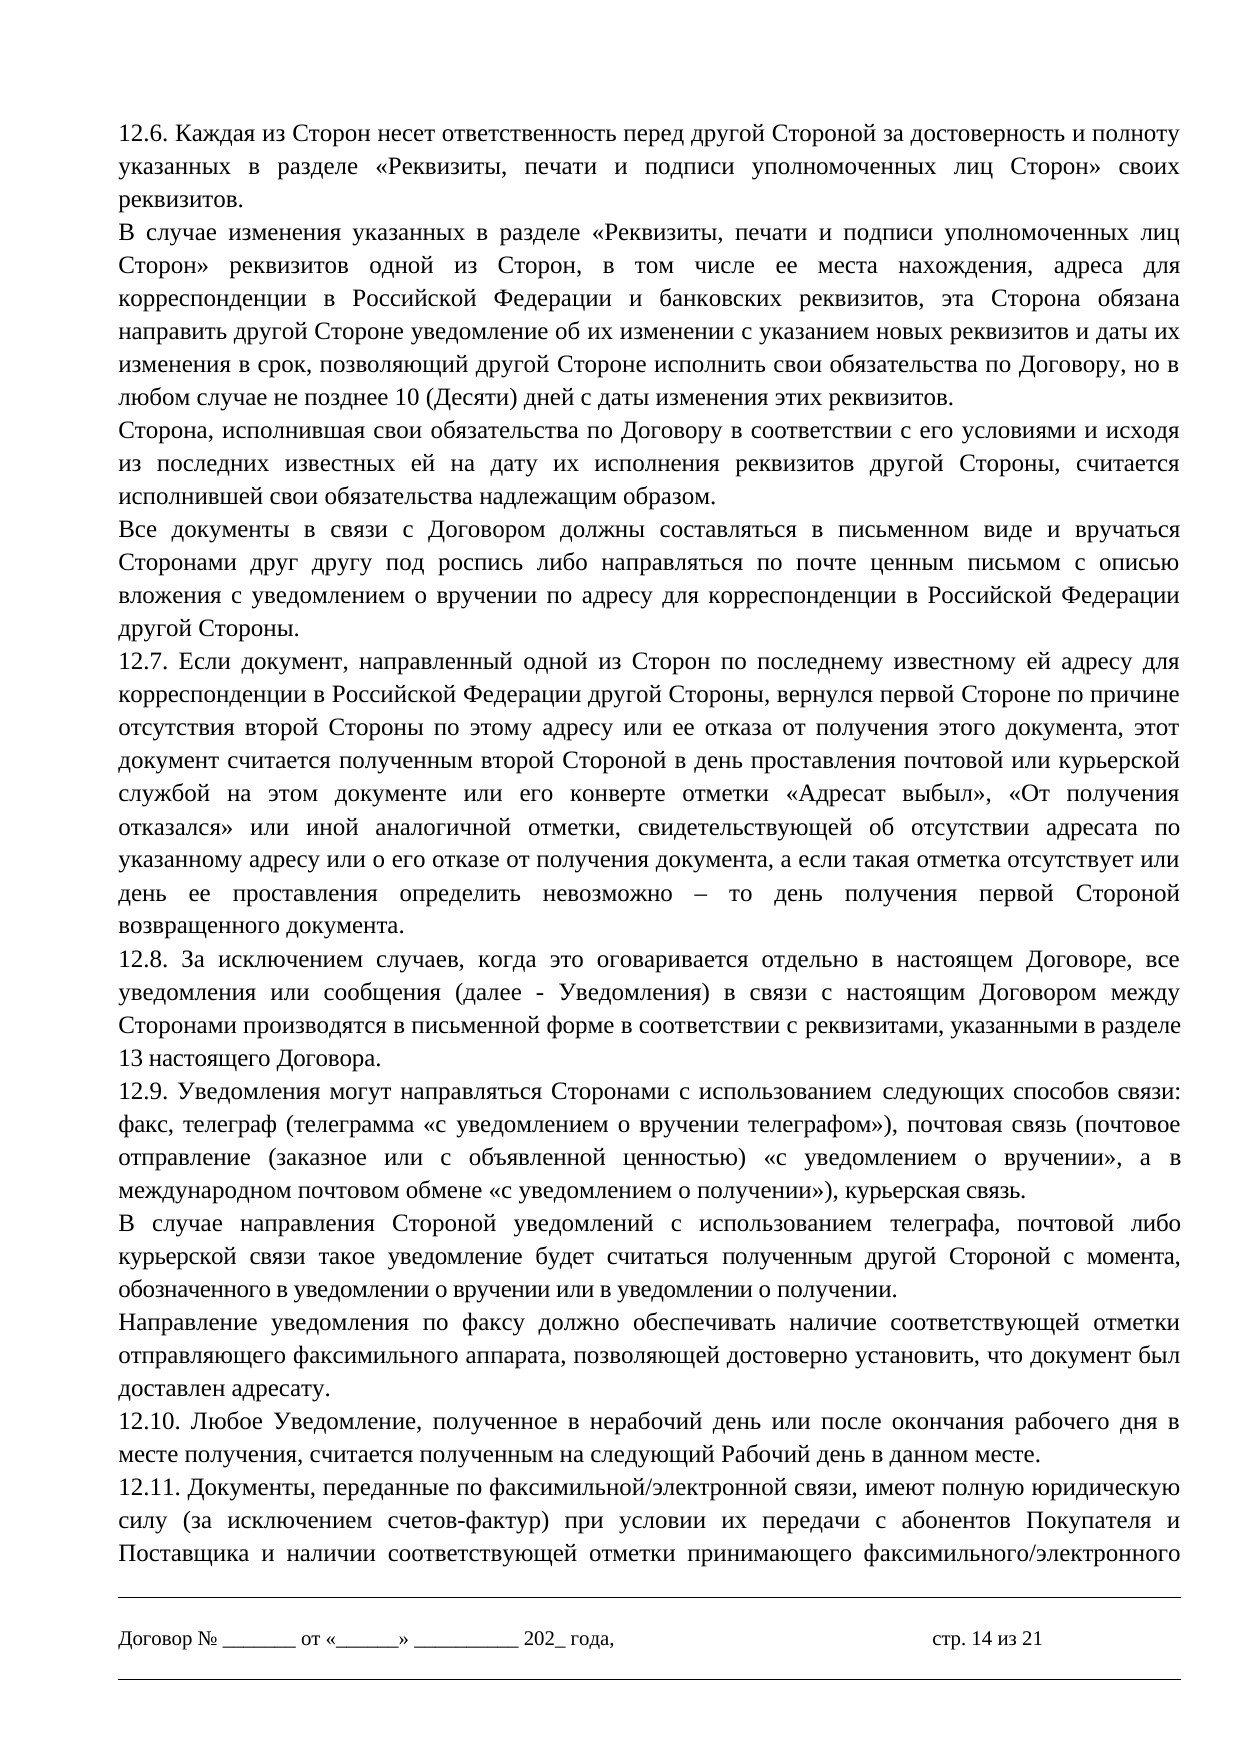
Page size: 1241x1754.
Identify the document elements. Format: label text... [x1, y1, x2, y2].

text Все документы в связи с Договором должны составляться в письменном виде и вручаться Сторонами друг другу под роспись либо направляться по почте ценным письмом с описью вложения с уведомлением о вручении по адресу для корреспонденции в Российской Федерации другой Стороны. [118, 514, 1181, 642]
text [118, 1472, 1181, 1567]
text 12.7. Если документ, направленный одной из Сторон по последнему известному ей адресу для корреспонденции в Российской Федерации другой Стороны, вернулся первой Стороне по причине отсутствия второй Стороны по этому адресу или ее отказа от получения этого документа, этот документ считается полученным второй Стороной в день проставления почтовой или курьерской службой на этом документе или его конверте отметки «Адресат выбыл», «От получения отказался» или иной аналогичной отметки, свидетельствующей об отсутствии адресата по указанному адресу или о его отказе от получения документа, а если такая отметка отсутствует или день ее проставления определить невозможно – то день получения первой Стороной возвращенного документа. [118, 646, 1181, 939]
text 12.6. Каждая из Сторон несет ответственность перед другой Стороной за достоверность и полноту указанных в разделе «Реквизиты, печати и подписи уполномоченных лиц Сторон» своих реквизитов. [118, 118, 1181, 213]
text Сторона, исполнившая свои обязательства по Договору в соответствии с его условиями и исходя из последних известных ей на дату их исполнения реквизитов другой Стороны, считается исполнившей свои обязательства надлежащим образом. [118, 415, 1181, 510]
text 12.10. Любое Уведомление, полученное в нерабочий день или после окончания рабочего дня в месте получения, считается полученным на следующий Рабочий день в данном месте. [118, 1406, 1181, 1468]
text В случае направления Стороной уведомлений с использованием телеграфа, почтовой либо курьерской связи такое уведомление будет считаться полученным другой Стороной с момента, обозначенного в уведомлении о вручении или в уведомлении о получении. [118, 1208, 1181, 1303]
text 12.8. За исключением случаев, когда это оговаривается отдельно в настоящем Договоре, все уведомления или сообщения (далее - Уведомления) в связи с настоящим Договором между Сторонами производятся в письменной форме в соответствии с реквизитами, указанными в разделе 13 настоящего Договора. [118, 944, 1181, 1071]
text В случае изменения указанных в разделе «Реквизиты, печати и подписи уполномоченных лиц Сторон» реквизитов одной из Сторон, в том числе ее места нахождения, адреса для корреспонденции в Российской Федерации и банковских реквизитов, эта Сторона обязана направить другой Стороне уведомление об их изменении с указанием новых реквизитов и даты их изменения в срок, позволяющий другой Стороне исполнить свои обязательства по Договору, но в любом случае не позднее 10 (Десяти) дней с даты изменения этих реквизитов. [118, 217, 1181, 411]
text 12.9. Уведомления могут направляться Сторонами с использованием следующих способов связи: факс, телеграф (телеграмма «с уведомлением о вручении телеграфом»), почтовая связь (почтовое отправление (заказное или с объявленной ценностью) «с уведомлением о вручении», а в международном почтовом обмене «с уведомлением о получении»), курьерская связь. [118, 1076, 1181, 1203]
text Направление уведомления по факсу должно обеспечивать наличие соответствующей отметки отправляющего факсимильного аппарата, позволяющей достоверно установить, что документ был доставлен адресату. [118, 1307, 1181, 1402]
